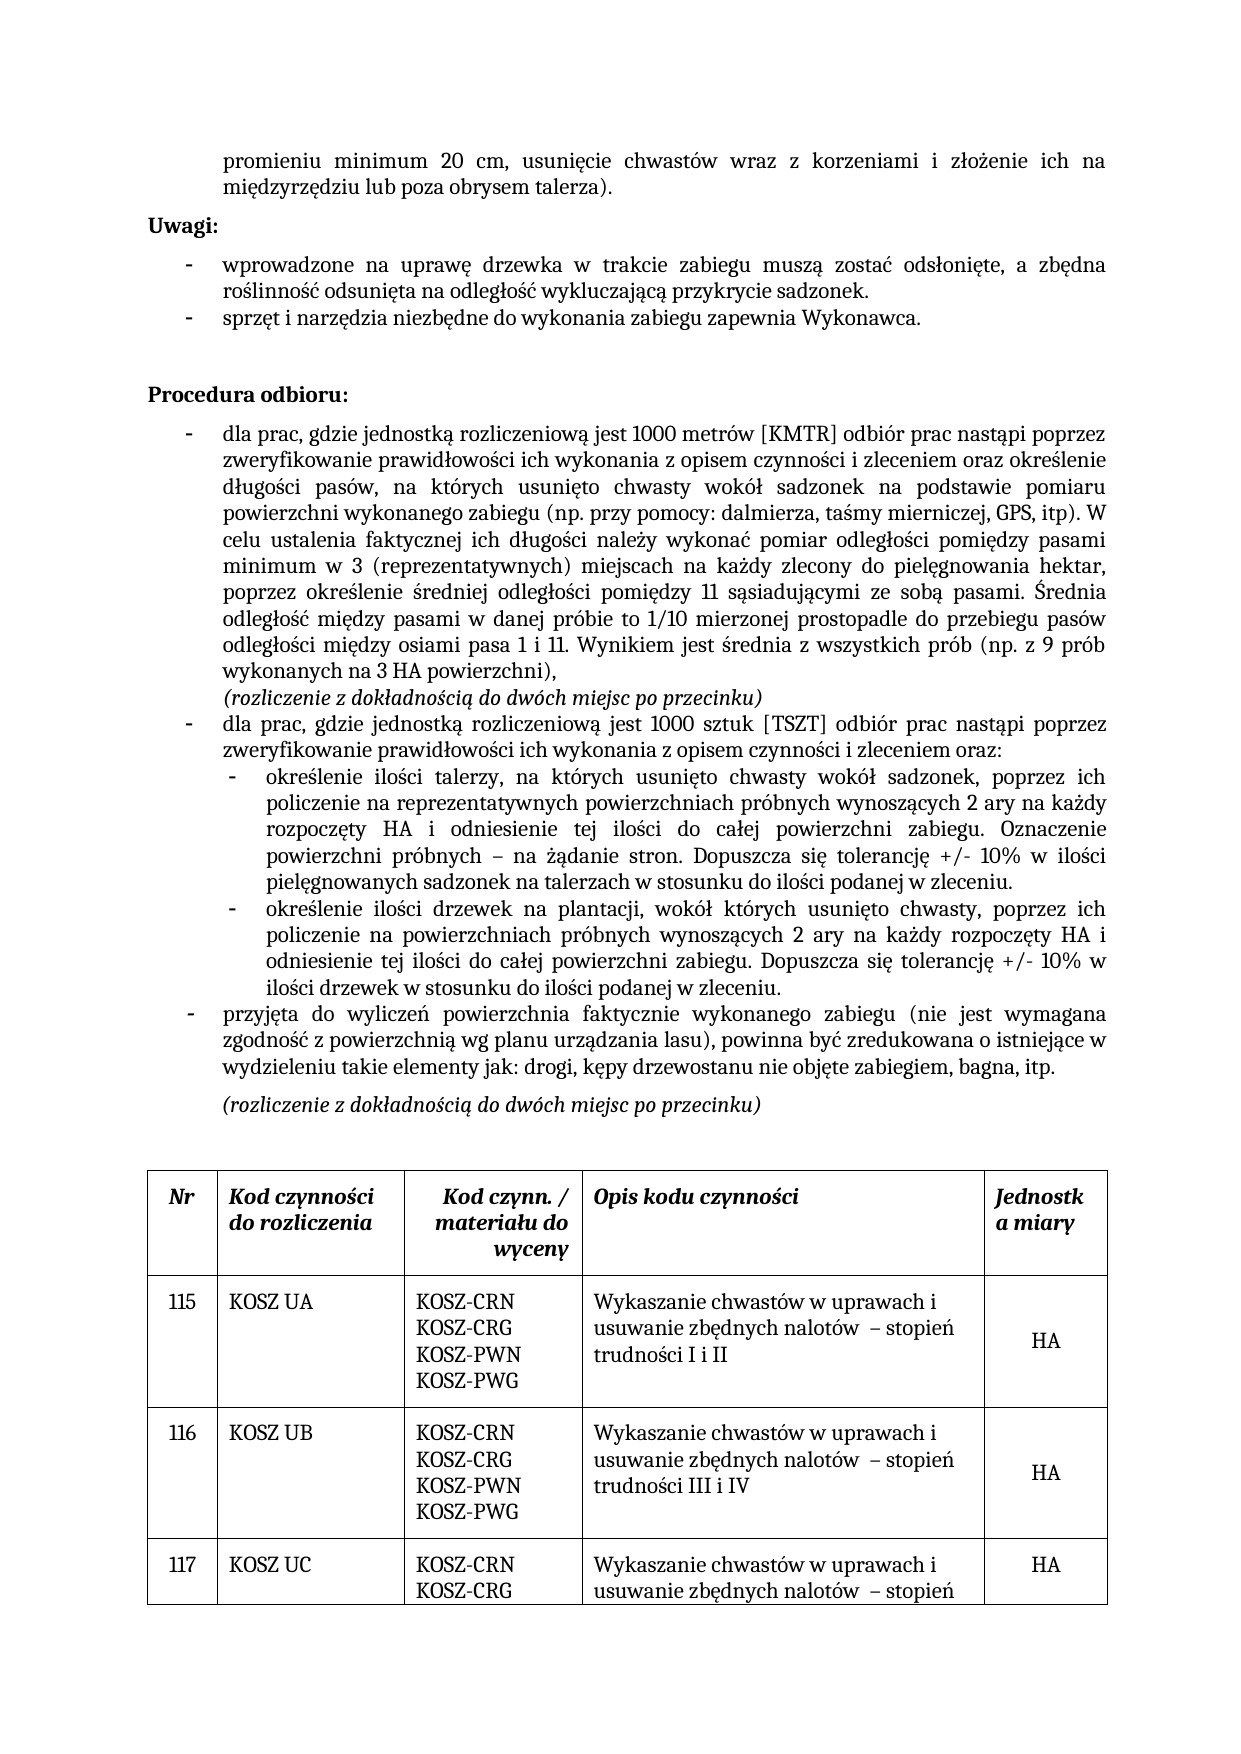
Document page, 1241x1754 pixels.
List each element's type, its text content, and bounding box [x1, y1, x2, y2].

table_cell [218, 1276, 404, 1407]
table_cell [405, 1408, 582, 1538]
list przyjęta do wyliczeń powierzchnia faktycznie wykonanego zabiegu (nie jest wymagana zgodność z powierzchnią wg planu urządzania lasu), powinna być zredukowana o istniejące w wydzieleniu takie elementy jak: drogi, kępy drzewostanu nie objęte zabiegiem, bagna, itp. [185, 1001, 1107, 1080]
list dla prac, gdzie jednostką rozliczeniową jest 1000 sztuk [TSZT] odbiór prac nastąpi poprzez zweryfikowanie prawidłowości ich wykonania z opisem czynności i zleceniem oraz: [185, 711, 1107, 763]
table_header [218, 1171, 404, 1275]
list dla prac, gdzie jednostką rozliczeniową jest 1000 metrów [KMTR] odbiór prac nastąpi poprzez zweryfikowanie prawidłowości ich wykonania z opisem czynności i zleceniem oraz określenie długości pasów, na których usunięto chwasty wokół sadzonek na podstawie pomiaru powierzchni wykonanego zabiegu (np. przy pomocy: dalmierza, taśmy mierniczej, GPS, itp). W celu ustalenia faktycznej ich długości należy wykonać pomiar odległości pomiędzy pasami minimum w 3 (reprezentatywnych) miejscach na każdy zlecony do pielęgnowania hektar, poprzez określenie średniej odległości pomiędzy 11 sąsiadującymi ze sobą pasami. Średnia odległość między pasami w danej próbie to 1/10 mierzonej prostopadle do przebiegu pasów odległości między osiami pasa 1 i 11. Wynikiem jest średnia z wszystkich prób (np. z 9 prób wykonanych na 3 HA powierzchni), [185, 421, 1107, 684]
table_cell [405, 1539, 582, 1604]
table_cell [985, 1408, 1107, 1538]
list określenie ilości talerzy, na których usunięto chwasty wokół sadzonek, poprzez ich policzenie na reprezentatywnych powierzchniach próbnych wynoszących 2 ary na każdy rozpoczęty HA i odniesienie tej ilości do całej powierzchni zabiegu. Oznaczenie powierzchni próbnych – na żądanie stron. Dopuszcza się tolerancję +/- 10% w ilości pielęgnowanych sadzonek na talerzach w stosunku do ilości podanej w zleceniu. [228, 763, 1107, 895]
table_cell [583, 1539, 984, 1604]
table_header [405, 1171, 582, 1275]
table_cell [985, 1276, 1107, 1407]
list wprowadzone na uprawę drzewka w trakcie zabiegu muszą zostać odsłonięte, a zbędna roślinność odsunięta na odległość wykluczającą przykrycie sadzonek. [185, 252, 1107, 304]
list określenie ilości drzewek na plantacji, wokół których usunięto chwasty, poprzez ich policzenie na powierzchniach próbnych wynoszących 2 ary na każdy rozpoczęty HA i odniesienie tej ilości do całej powierzchni zabiegu. Dopuszcza się tolerancję +/- 10% w ilości drzewek w stosunku do ilości podanej w zleceniu. [228, 895, 1107, 1001]
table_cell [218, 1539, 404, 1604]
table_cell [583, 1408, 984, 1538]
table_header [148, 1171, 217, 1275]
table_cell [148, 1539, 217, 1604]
text (rozliczenie z dokładnością do dwóch miejsc po przecinku) [148, 1092, 1107, 1119]
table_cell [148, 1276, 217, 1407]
text Uwagi: [148, 213, 1107, 239]
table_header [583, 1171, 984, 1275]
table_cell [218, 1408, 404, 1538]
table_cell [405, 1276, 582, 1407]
text Procedura odbioru: [148, 382, 1107, 408]
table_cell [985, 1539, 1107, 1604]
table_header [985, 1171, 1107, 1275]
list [185, 148, 1107, 200]
list sprzęt i narzędzia niezbędne do wykonania zabiegu zapewnia Wykonawca. [185, 304, 1107, 331]
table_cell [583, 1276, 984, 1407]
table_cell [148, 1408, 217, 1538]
list (rozliczenie z dokładnością do dwóch miejsc po przecinku) [223, 684, 1107, 711]
